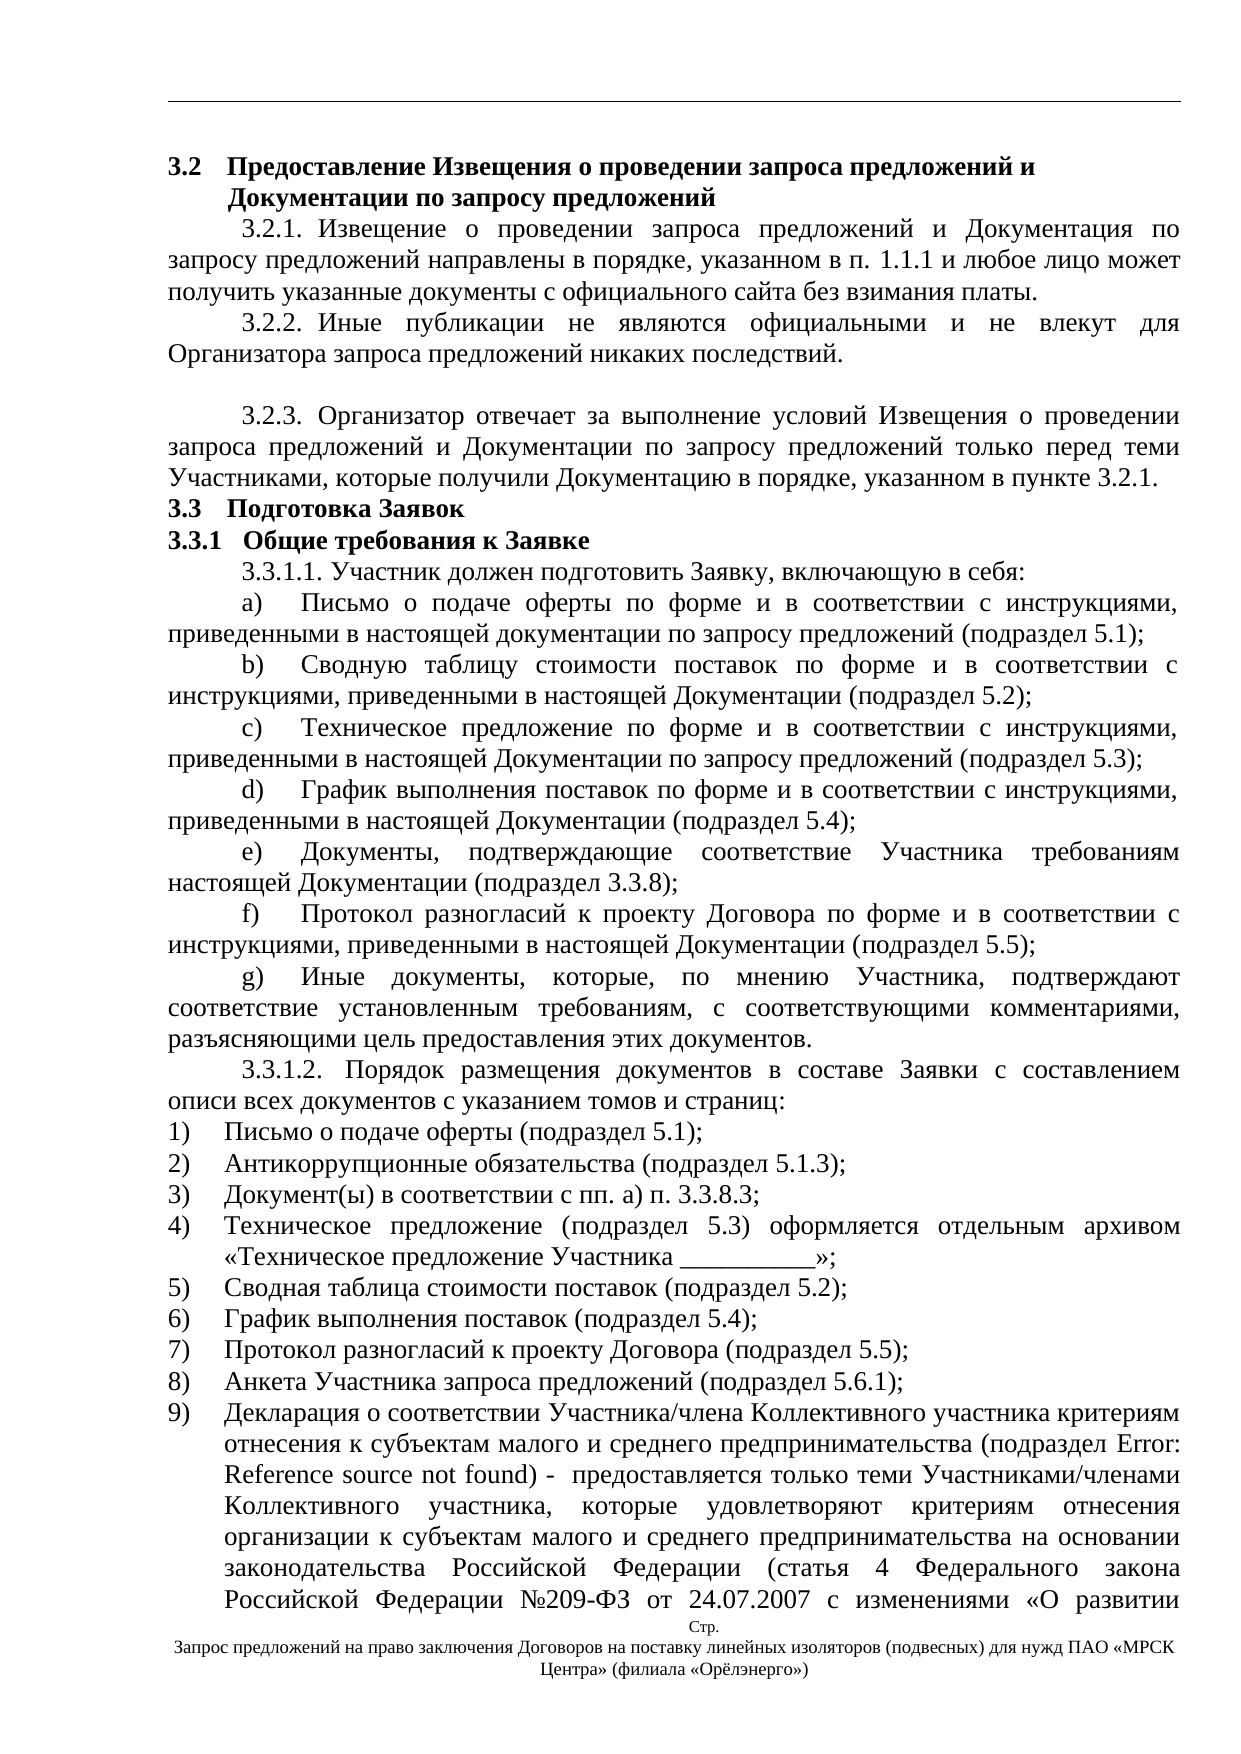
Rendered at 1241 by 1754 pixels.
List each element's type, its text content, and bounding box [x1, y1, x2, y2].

list Документ(ы) в соответствии с пп. а) п. 3.3.8.3; [168, 1178, 1181, 1209]
list Порядок размещения документов в составе Заявки с составлением описи всех документов с указанием томов и страниц: [168, 1053, 1181, 1116]
list График выполнения поставок (подраздел 5.4); [168, 1302, 1181, 1333]
list Письмо о подаче оферты (подраздел 5.1); [168, 1116, 1181, 1147]
list Сводную таблицу стоимости поставок по форме и в соответствии с инструкциями, приведенными в настоящей Документации (подраздел 5.2); [168, 648, 1178, 711]
list Анкета Участника запроса предложений (подраздел 5.6.1); [168, 1365, 1181, 1396]
list График выполнения поставок по форме и в соответствии с инструкциями, приведенными в настоящей Документации (подраздел 5.4); [168, 773, 1179, 835]
list Сводная таблица стоимости поставок (подраздел 5.2); [168, 1271, 1181, 1302]
list Техническое предложение (подраздел 5.3) оформляется отдельным архивом «Техническое предложение Участника __________»; [168, 1209, 1181, 1271]
list Антикоррупционные обязательства (подраздел 5.1.3); [168, 1147, 1181, 1178]
list Организатор отвечает за выполнение условий Извещения о проведении запроса предложений и Документации по запросу предложений только перед теми Участниками, которые получили Документацию в порядке, указанном в пункте 3.2.1. [168, 399, 1181, 493]
list Иные публикации не являются официальными и не влекут для Организатора запроса предложений никаких последствий. [168, 306, 1181, 368]
list Документы, подтверждающие соответствие Участника требованиям настоящей Документации (подраздел 3.3.8); [168, 835, 1181, 897]
list Техническое предложение по форме и в соответствии с инструкциями, приведенными в настоящей Документации по запросу предложений (подраздел 5.3); [168, 711, 1178, 773]
list Письмо о подаче оферты по форме и в соответствии с инструкциями, приведенными в настоящей документации по запросу предложений (подраздел 5.1); [168, 586, 1178, 648]
list Иные документы, которые, по мнению Участника, подтверждают соответствие установленным требованиям, с соответствующими комментариями, разъясняющими цель предоставления этих документов. [168, 960, 1181, 1053]
subtitle Общие требования к Заявке [168, 524, 1181, 555]
subtitle Подготовка Заявок [168, 493, 1181, 524]
list Протокол разногласий к проекту Договора по форме и в соответствии с инструкциями, приведенными в настоящей Документации (подраздел 5.5); [168, 897, 1181, 960]
subtitle Предоставление Извещения о проведении запроса предложений и Документации по запросу предложений [168, 150, 1181, 212]
list Участник должен подготовить Заявку, включающую в себя: [168, 555, 1181, 586]
list Протокол разногласий к проекту Договора (подраздел 5.5); [168, 1333, 1181, 1365]
list Извещение о проведении запроса предложений и Документация по запросу предложений направлены в порядке, указанном в п. 1.1.1 и любое лицо может получить указанные документы с официального сайта без взимания платы. [168, 212, 1181, 306]
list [168, 1396, 1181, 1614]
